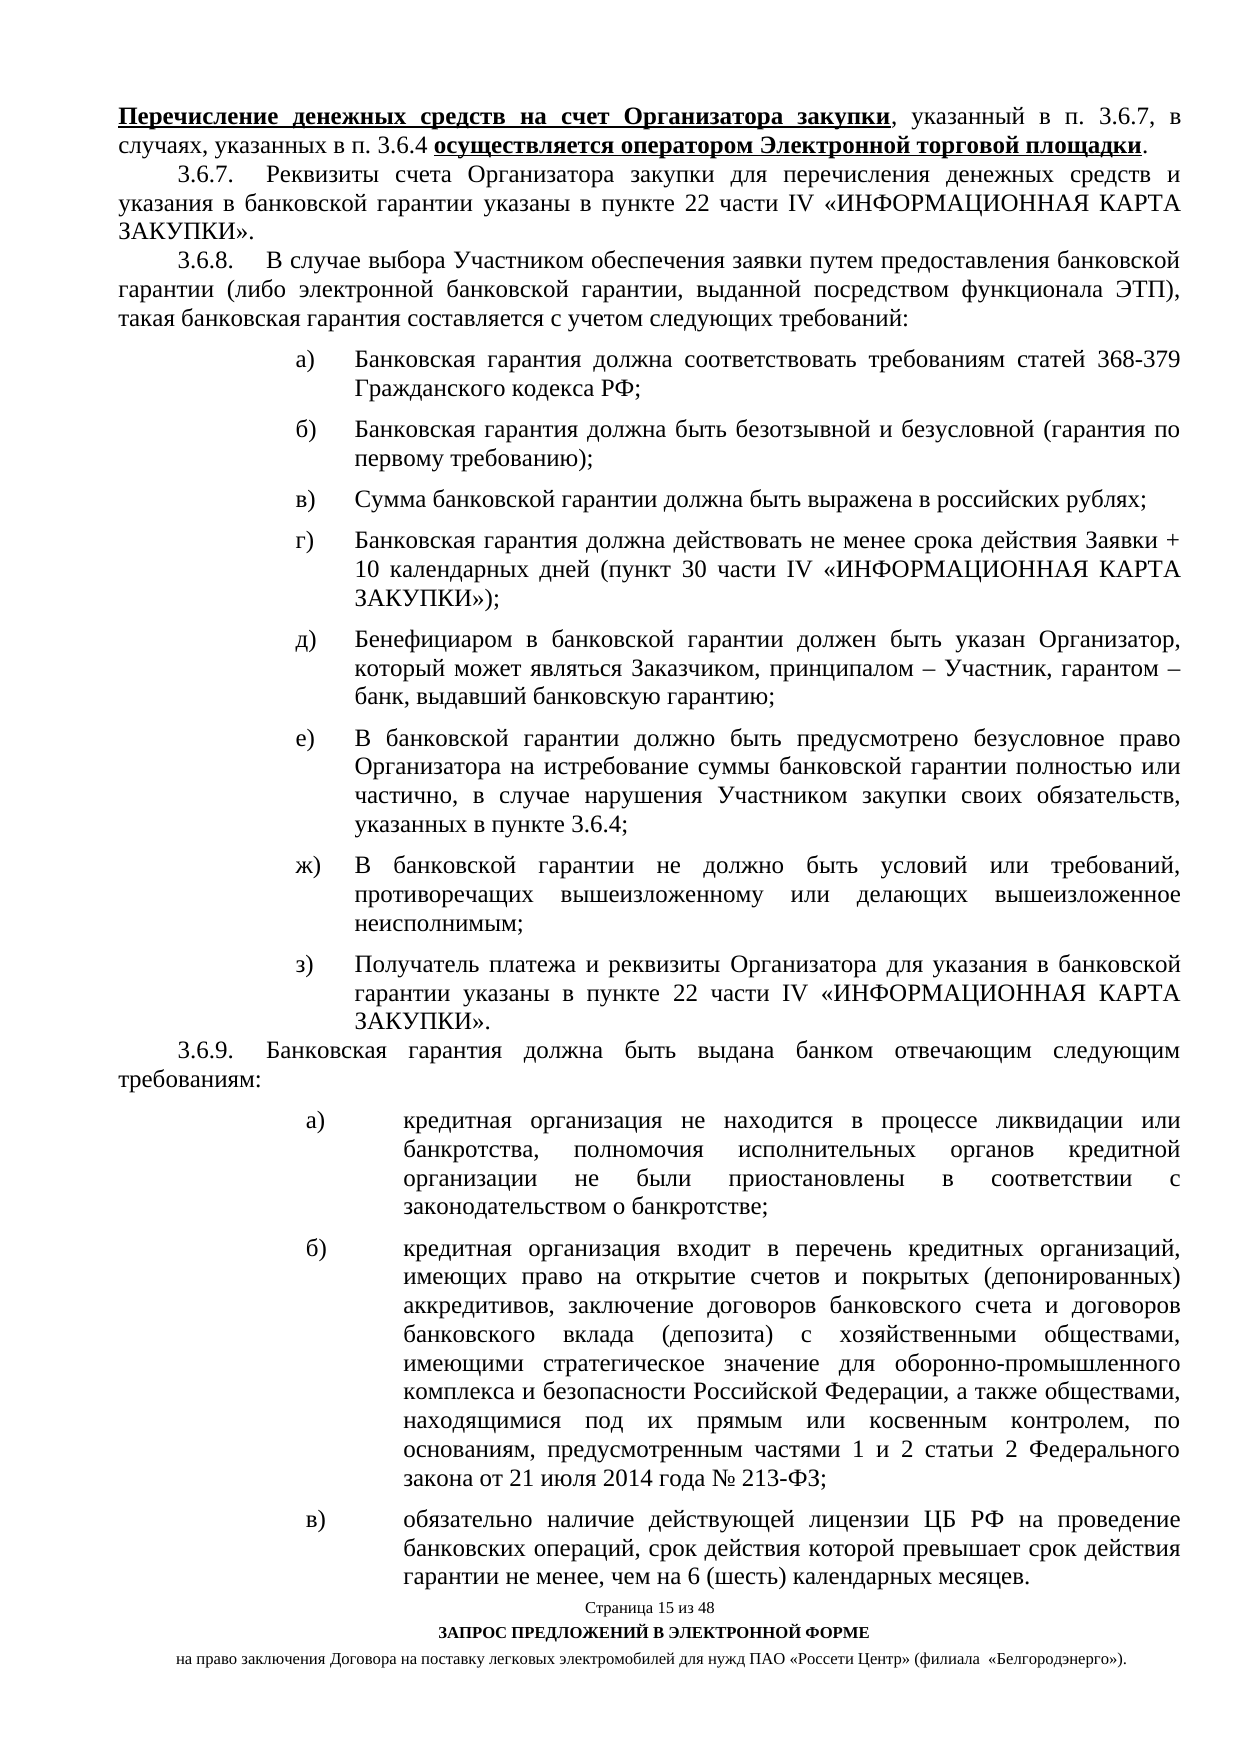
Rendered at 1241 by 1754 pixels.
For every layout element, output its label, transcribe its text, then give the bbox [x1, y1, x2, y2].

list Бенефициаром в банковской гарантии должен быть указан Организатор, который может являться Заказчиком, принципалом – Участник, гарантом – банк, выдавший банковскую гарантию; [295, 624, 1181, 710]
list кредитная организация входит в перечень кредитных организаций, имеющих право на открытие счетов и покрытых (депонированных) аккредитивов, заключение договоров банковского счета и договоров банковского вклада (депозита) с хозяйственными обществами, имеющими стратегическое значение для оборонно-промышленного комплекса и безопасности Российской Федерации, а также обществами, находящимися под их прямым или косвенным контролем, по основаниям, предусмотренным частями 1 и 2 статьи 2 Федерального закона от 21 июля 2014 года № 213-ФЗ; [306, 1233, 1181, 1491]
subtitle В случае выбора Участником обеспечения заявки путем предоставления банковской гарантии (либо электронной банковской гарантии, выданной посредством функционала ЭТП), такая банковская гарантия составляется с учетом следующих требований: [118, 245, 1181, 331]
list В банковской гарантии не должно быть условий или требований, противоречащих вышеизложенному или делающих вышеизложенное неисполнимым; [295, 850, 1181, 936]
list кредитная организация не находится в процессе ликвидации или банкротства, полномочия исполнительных органов кредитной организации не были приостановлены в соответствии с законодательством о банкротстве; [306, 1105, 1181, 1220]
list Сумма банковской гарантии должна быть выражена в российских рублях; [295, 484, 1181, 513]
list обязательно наличие действующей лицензии ЦБ РФ на проведение банковских операций, срок действия которой превышает срок действия гарантии не менее, чем на 6 (шесть) календарных месяцев. [306, 1504, 1181, 1590]
list Банковская гарантия должна действовать не менее срока действия Заявки + 10 календарных дней (пункт 30 части IV «ИНФОРМАЦИОННАЯ КАРТА ЗАКУПКИ»); [295, 525, 1181, 611]
list Банковская гарантия должна соответствовать требованиям статей 368-379 Гражданского кодекса РФ; [295, 344, 1181, 401]
subtitle Банковская гарантия должна быть выдана банком отвечающим следующим требованиям: [118, 1035, 1181, 1093]
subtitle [118, 101, 1181, 159]
list Банковская гарантия должна быть безотзывной и безусловной (гарантия по первому требованию); [295, 414, 1181, 471]
list Получатель платежа и реквизиты Организатора для указания в банковской гарантии указаны в пункте 22 части IV «ИНФОРМАЦИОННАЯ КАРТА ЗАКУПКИ». [295, 949, 1181, 1035]
list В банковской гарантии должно быть предусмотрено безусловное право Организатора на истребование суммы банковской гарантии полностью или частично, в случае нарушения Участником закупки своих обязательств, указанных в пункте 3.6.4; [295, 723, 1181, 838]
subtitle Реквизиты счета Организатора закупки для перечисления денежных средств и указания в банковской гарантии указаны в пункте 22 части IV «ИНФОРМАЦИОННАЯ КАРТА ЗАКУПКИ». [118, 159, 1181, 245]
